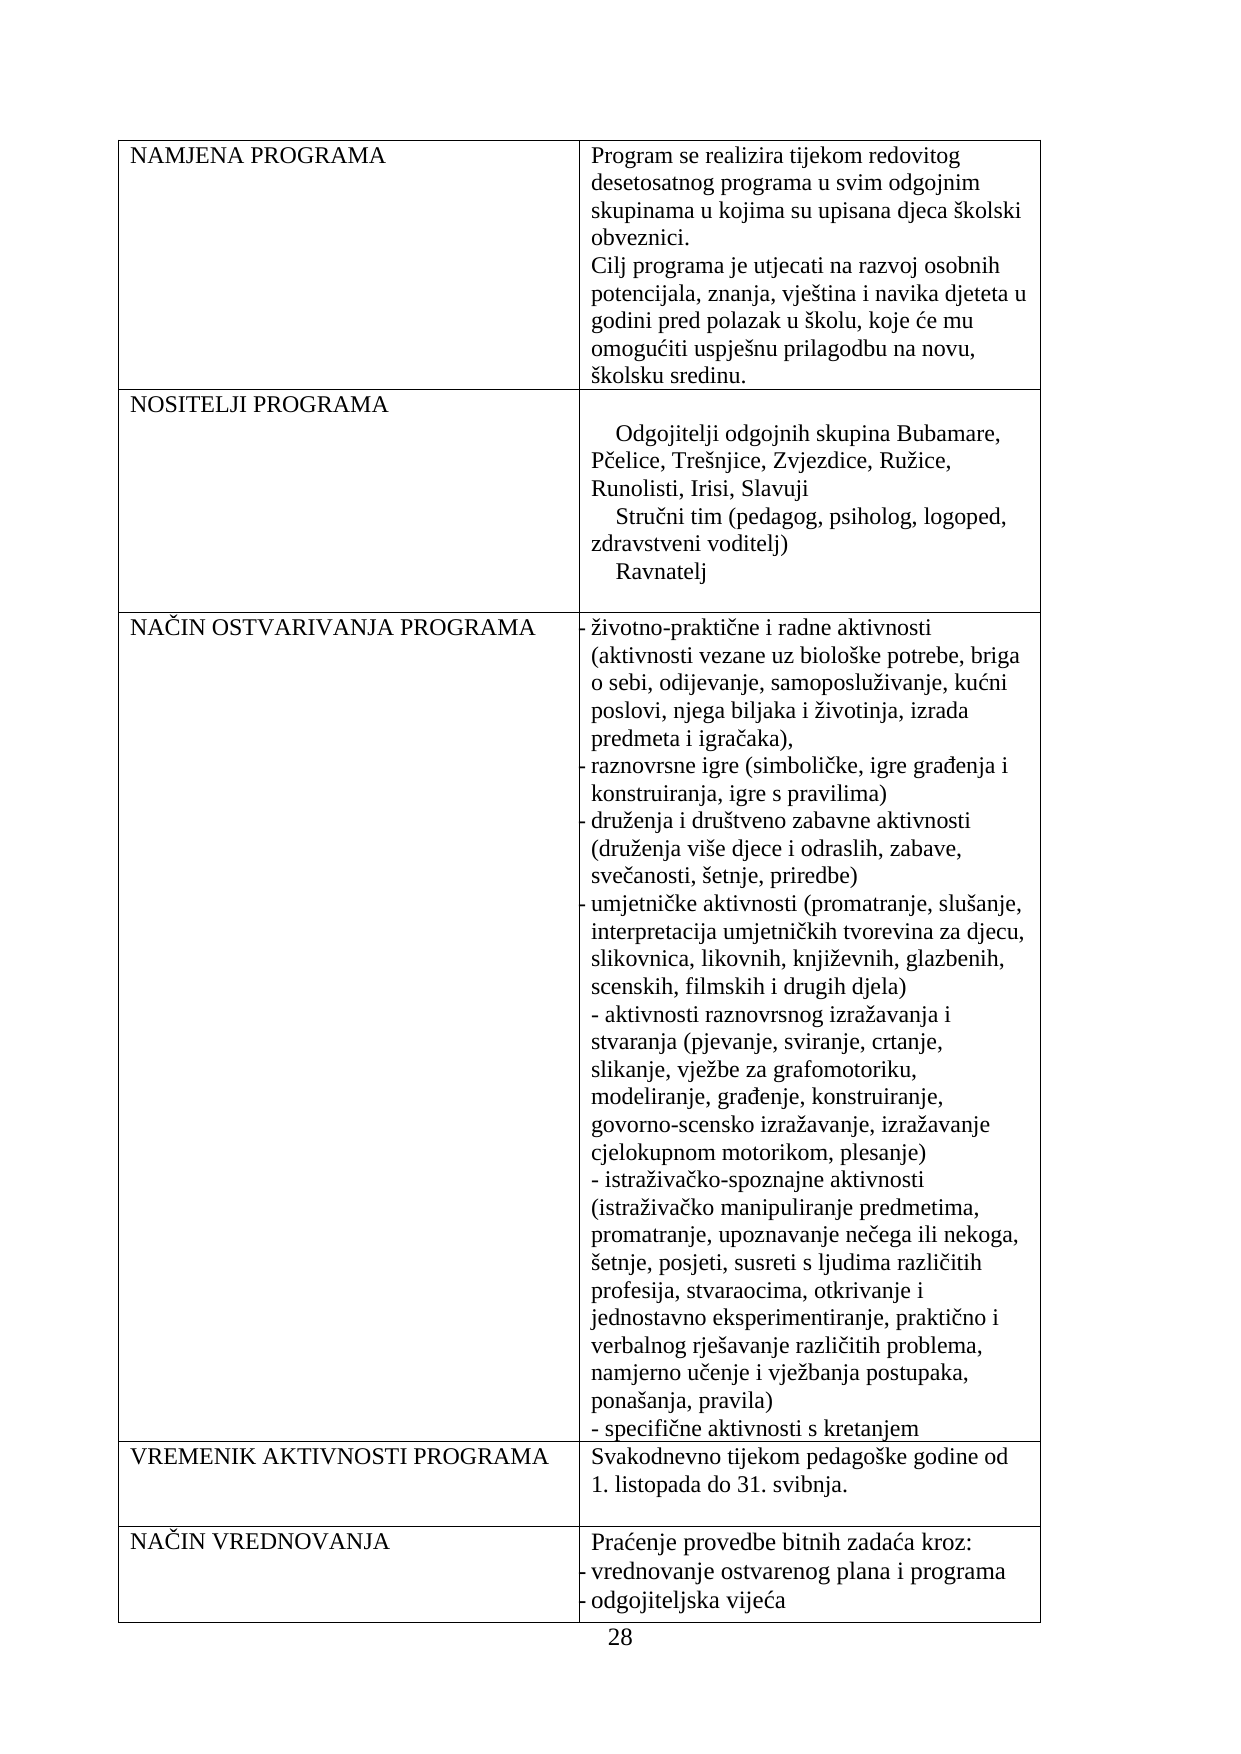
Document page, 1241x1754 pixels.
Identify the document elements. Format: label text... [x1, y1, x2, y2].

table_cell NAČIN VREDNOVANJA [119, 1527, 579, 1622]
table_cell NOSITELJI PROGRAMA [119, 390, 579, 612]
table_cell Program se realizira tijekom redovitog desetosatnog programa u svim odgojnim skupinama u kojima su upisana djeca školski obveznici. Cilj programa je utjecati na razvoj osobnih potencijala, znanja, vještina i navika djeteta u godini pred polazak u školu, koje će mu omogućiti uspješnu prilagodbu na novu, školsku sredinu. [580, 141, 1040, 389]
table_cell NAČIN OSTVARIVANJA PROGRAMA [119, 613, 579, 1441]
table_cell NAMJENA PROGRAMA [119, 141, 579, 389]
table_cell Svakodnevno tijekom pedagoške godine od 1. listopada do 31. svibnja. [580, 1442, 1040, 1526]
table_cell  Odgojitelji odgojnih skupina Bubamare, Pčelice, Trešnjice, Zvjezdice, Ružice, Runolisti, Irisi, Slavuji  Stručni tim (pedagog, psiholog, logoped, zdravstveni voditelj)  Ravnatelj [580, 390, 1040, 612]
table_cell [580, 1527, 1040, 1622]
table_cell životno-praktične i radne aktivnosti (aktivnosti vezane uz biološke potrebe, briga o sebi, odijevanje, samoposluživanje, kućni poslovi, njega biljaka i životinja, izrada predmeta i igračaka), raznovrsne igre (simboličke, igre građenja i konstruiranja, igre s pravilima) druženja i društveno zabavne aktivnosti (druženja više djece i odraslih, zabave, svečanosti, šetnje, priredbe) umjetničke aktivnosti (promatranje, slušanje, interpretacija umjetničkih tvorevina za djecu, slikovnica, likovnih, književnih, glazbenih, scenskih, filmskih i drugih djela) - aktivnosti raznovrsnog izražavanja i stvaranja (pjevanje, sviranje, crtanje, slikanje, vježbe za grafomotoriku, modeliranje, građenje, konstruiranje, govorno-scensko izražavanje, izražavanje cjelokupnom motorikom, plesanje) - istraživačko-spoznajne aktivnosti (istraživačko manipuliranje predmetima, promatranje, upoznavanje nečega ili nekoga, šetnje, posjeti, susreti s ljudima različitih profesija, stvaraocima, otkrivanje i jednostavno eksperimentiranje, praktično i verbalnog rješavanje različitih problema, namjerno učenje i vježbanja postupaka, ponašanja, pravila) - specifične aktivnosti s kretanjem [580, 613, 1040, 1441]
table_cell VREMENIK AKTIVNOSTI PROGRAMA [119, 1442, 579, 1526]
